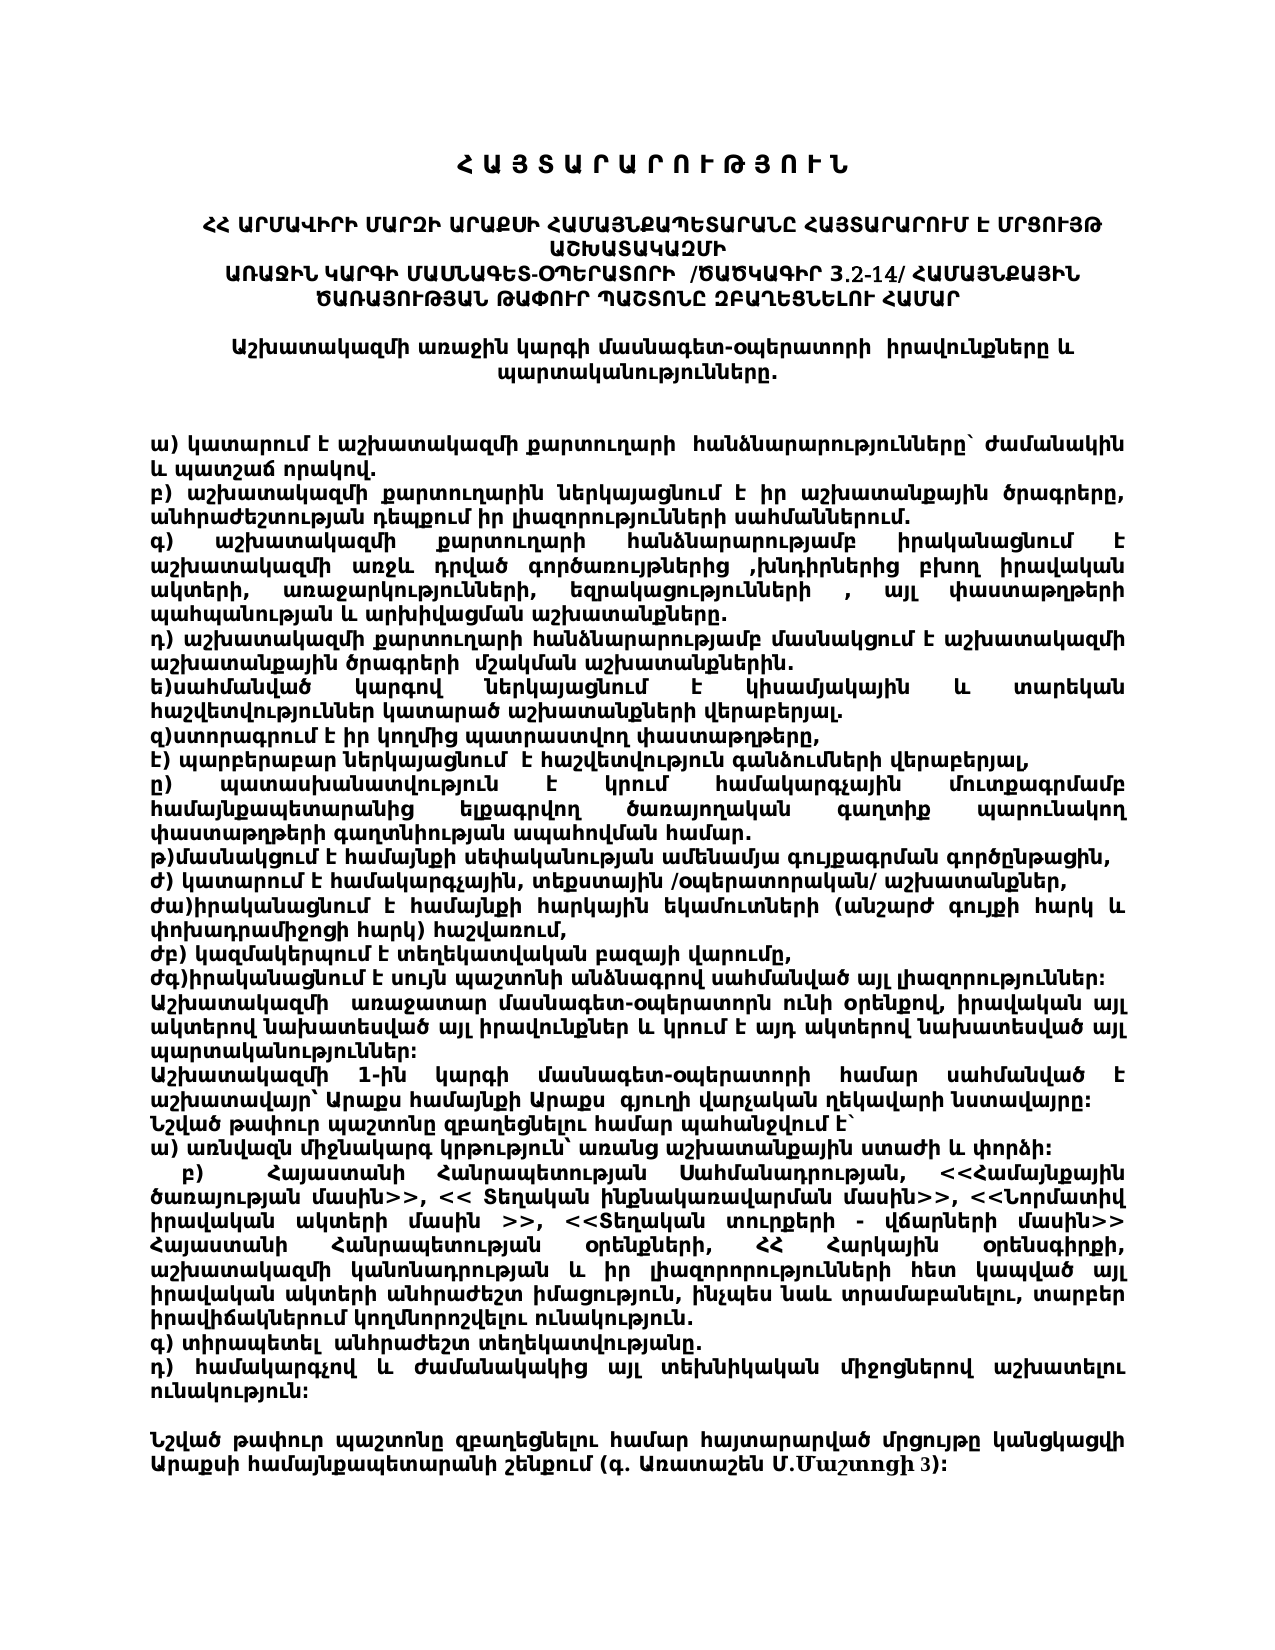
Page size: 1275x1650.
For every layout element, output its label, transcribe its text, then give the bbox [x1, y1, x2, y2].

text ԱՌԱՋԻՆ ԿԱՐԳԻ ՄԱՍՆԱԳԵՏ-ՕՊԵՐԱՏՈՐԻ /ԾԱԾԿԱԳԻՐ 3․2-14/ ՀԱՄԱՅՆՔԱՅԻՆ ԾԱՌԱՅՈՒԹՅԱՆ ԹԱՓՈՒՐ ՊԱՇՏՈՆԸ ԶԲԱՂԵՑՆԵԼՈՒ ՀԱՄԱՐ [150, 261, 1125, 311]
text է) պարբերաբար ներկայացնում է հաշվետվություն գանձումների վերաբերյալ, [150, 748, 1126, 772]
text զ)ստորագրում է իր կողմից պատրաստվող փաստաթղթերը, [150, 724, 1126, 748]
text ժա)իրականացնում է համայնքի հարկային եկամուտների (անշարժ գույքի հարկ և փոխադրամիջոցի հարկ) հաշվառում, [150, 894, 1126, 942]
text գ) տիրապետել անհրաժեշտ տեղեկատվությանը. [150, 1331, 1126, 1355]
text ժբ) կազմակերպում է տեղեկատվական բազայի վարումը, [150, 942, 1126, 966]
text Հ Ա Յ Տ Ա Ր Ա Ր Ո Ւ Թ Յ Ո Ւ Ն [150, 150, 1125, 179]
text բ) Հայաստանի Հանրապետության Սահմանադրության, <<Համայնքային ծառայության մասին>>, << Տեղական ինքնակառավարման մասին>>, <<Նորմատիվ իրավական ակտերի մասին >>, <<Տեղական տուրքերի - վճարների մասին>> Հայաստանի Հանրապետության օրենքների, ՀՀ Հարկային օրենսգիրքի, աշխատակազմի կանոնադրության և իր լիազորորությունների հետ կապված այլ իրավական ակտերի անհրաժեշտ իմացություն, ինչպես նաև տրամաբանելու, տարբեր իրավիճակներում կողմնորոշվելու ունակություն. [150, 1161, 1126, 1331]
text գ) աշխատակազմի քարտուղարի հանձնարարությամբ իրականացնում է աշխատակազմի առջև դրված գործառույթներից ,խնդիրներից բխող իրավական ակտերի, առաջարկությունների, եզրակացությունների , այլ փաստաթղթերի պահպանության և արխիվացման աշխատանքները. [150, 529, 1126, 627]
text բ) աշխատակազմի քարտուղարին ներկայացնում է իր աշխատանքային ծրագրերը, անհրաժեշտության դեպքում իր լիազորությունների սահմաններում. [150, 481, 1126, 529]
text ժ) կատարում է համակարգչային, տեքստային /օպերատորական/ աշխատանքներ, [150, 869, 1126, 894]
text դ) համակարգչով և ժամանակակից այլ տեխնիկական միջոցներով աշխատելու ունակություն։ [150, 1355, 1126, 1403]
text Նշված թափուր պաշտոնը զբաղեցնելու համար պահանջվում է` [150, 1112, 1126, 1136]
text ա) կատարում է աշխատակազմի քարտուղարի հանձնարարությունները` ժամանակին և պատշաճ որակով. [150, 432, 1126, 481]
text ՀՀ ԱՐՄԱՎԻՐԻ ՄԱՐԶԻ ԱՐԱՔՍԻ ՀԱՄԱՅՆՔԱՊԵՏԱՐԱՆԸ ՀԱՅՏԱՐԱՐՈՒՄ Է ՄՐՑՈՒՅԹ ԱՇԽԱՏԱԿԱԶՄԻ [150, 213, 1125, 261]
text թ)մասնակցում է համայնքի սեփականության ամենամյա գույքագրման գործընթացին, [150, 845, 1126, 869]
text Աշխատակազմի 1-ին կարգի մասնագետ-օպերատորի համար սահմանված է աշխատավայր՝ Արաքս համայնքի Արաքս գյուղի վարչական ղեկավարի նստավայրը: [150, 1063, 1126, 1112]
text ը) պատասխանատվություն է կրում համակարգչային մուտքագրմամբ համայնքապետարանից ելքագրվող ծառայողական գաղտիք պարունակող փաստաթղթերի գաղտնիության ապահովման համար. [150, 772, 1126, 845]
text Աշխատակազմի առաջին կարգի մասնագետ-օպերատորի իրավունքները և պարտականությունները. [150, 335, 1125, 384]
text ժգ)իրականացնում է սույն պաշտոնի անձնագրով սահմանված այլ լիազորություններ։ [150, 966, 1126, 991]
text ա) առնվազն միջնակարգ կրթություն՝ առանց աշխատանքային ստաժի և փորձի: [150, 1136, 1126, 1161]
text Նշված թափուր պաշտոնը զբաղեցնելու համար հայտարարված մրցույթը կանցկացվի Արաքսի համայնքապետարանի շենքում (գ․ Առատաշեն Մ․Մաշտոցի 3): [150, 1428, 1126, 1476]
text Աշխատակազմի առաջատար մասնագետ-օպերատորն ունի oրենքով, իրավական այլ ակտերով նախատեսված այլ իրավունքներ և կրում է այդ ակտերով նախատեսված այլ պարտականություններ։ [150, 991, 1126, 1063]
text դ) աշխատակազմի քարտուղարի հանձնարարությամբ մասնակցում է աշխատակազմի աշխատանքային ծրագրերի մշակման աշխատանքներին. [150, 627, 1126, 675]
text ե)սահմանված կարգով ներկայացնում է կիսամյակային և տարեկան հաշվետվություններ կատարած աշխատանքների վերաբերյալ. [150, 675, 1126, 724]
